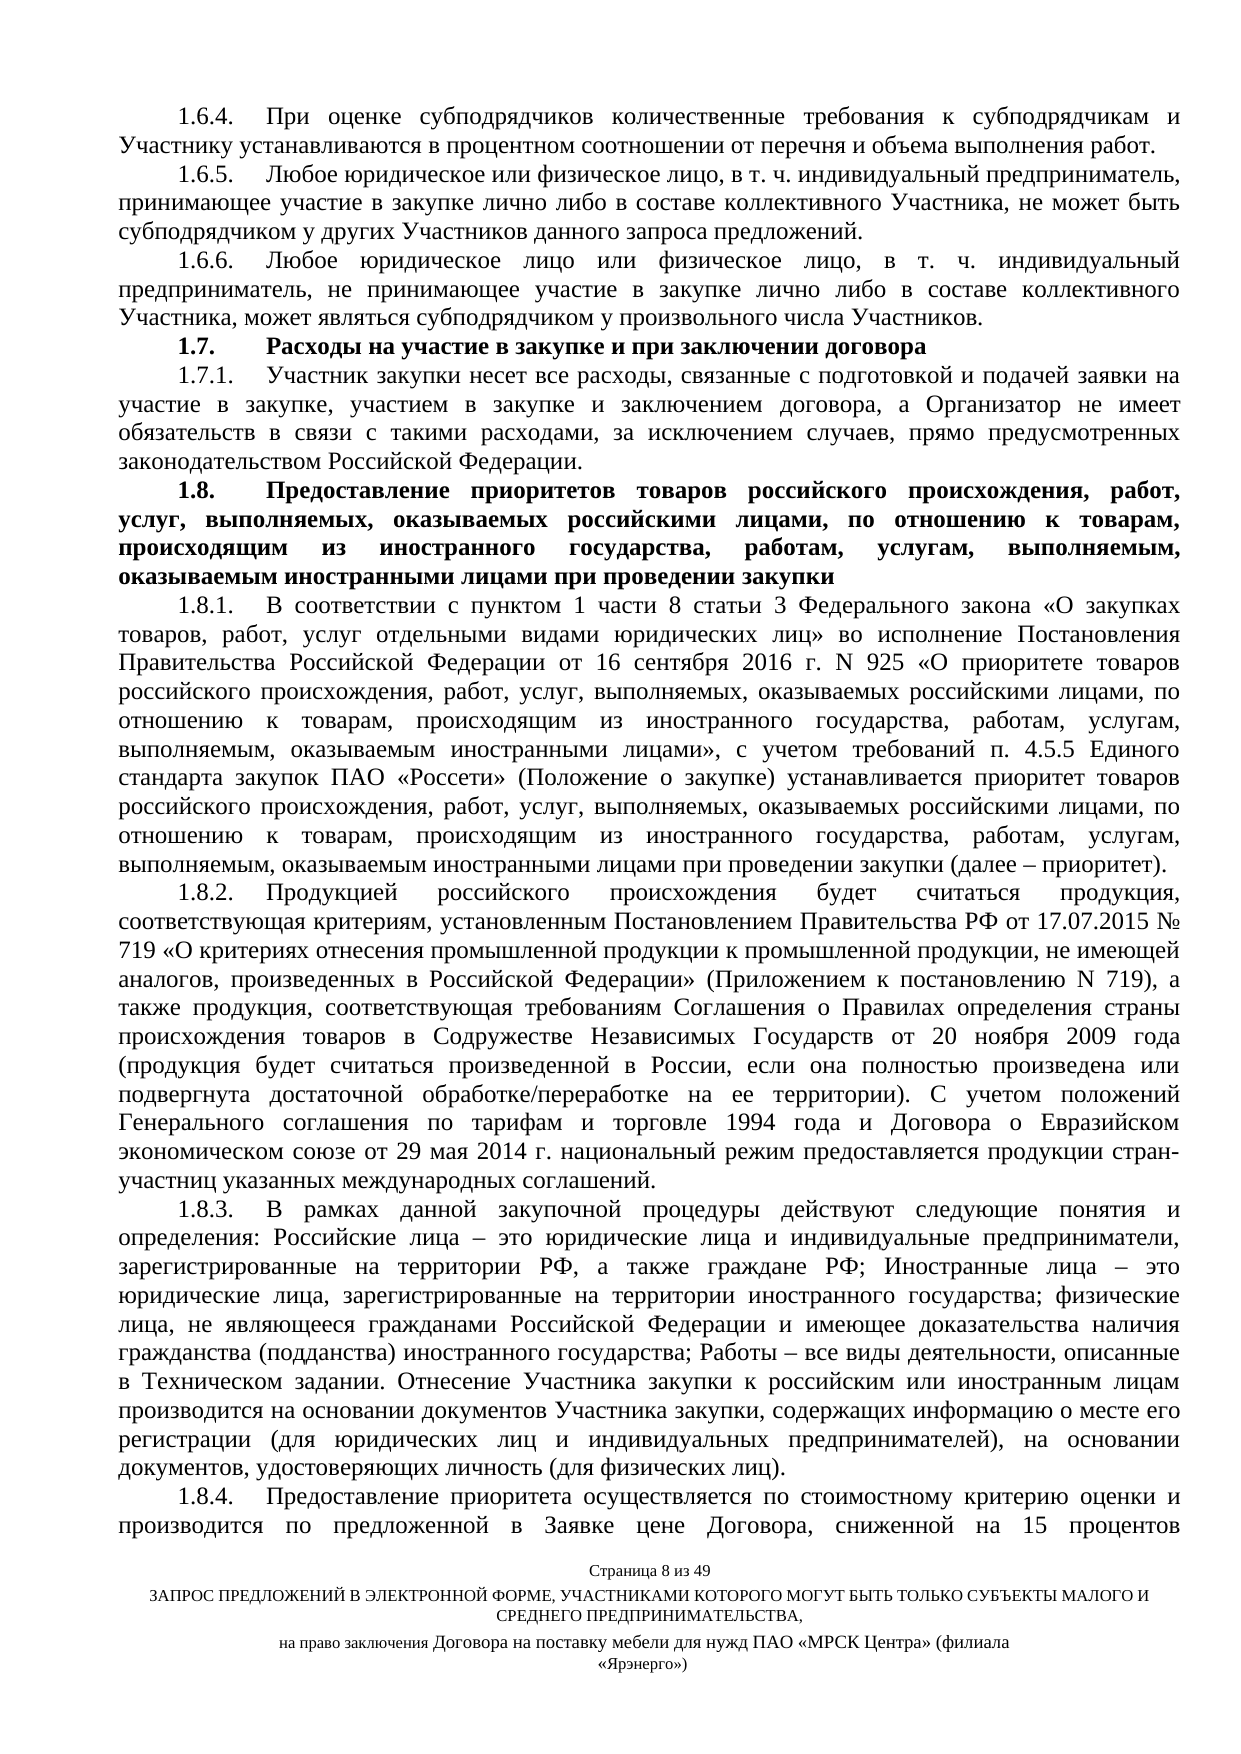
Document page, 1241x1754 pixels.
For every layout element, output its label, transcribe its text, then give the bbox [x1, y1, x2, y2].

subtitle Расходы на участие в закупке и при заключении договора [118, 331, 1181, 360]
subtitle В рамках данной закупочной процедуры действуют следующие понятия и определения: Российские лица – это юридические лица и индивидуальные предприниматели, зарегистрированные на территории РФ, а также граждане РФ; Иностранные лица – это юридические лица, зарегистрированные на территории иностранного государства; физические лица, не являющееся гражданами Российской Федерации и имеющее доказательства наличия гражданства (подданства) иностранного государства; Работы – все виды деятельности, описанные в Техническом задании. Отнесение Участника закупки к российским или иностранным лицам производится на основании документов Участника закупки, содержащих информацию о месте его регистрации (для юридических лиц и индивидуальных предпринимателей), на основании документов, удостоверяющих личность (для физических лиц). [118, 1194, 1181, 1481]
subtitle Любое юридическое или физическое лицо, в т. ч. индивидуальный предприниматель, принимающее участие в закупке лично либо в составе коллективного Участника, не может быть субподрядчиком у других Участников данного запроса предложений. [118, 159, 1181, 245]
subtitle Участник закупки несет все расходы, связанные с подготовкой и подачей заявки на участие в закупке, участием в закупке и заключением договора, а Организатор не имеет обязательств в связи с такими расходами, за исключением случаев, прямо предусмотренных законодательством Российской Федерации. [118, 360, 1181, 475]
subtitle В соответствии с пунктом 1 части 8 статьи 3 Федерального закона «О закупках товаров, работ, услуг отдельными видами юридических лиц» во исполнение Постановления Правительства Российской Федерации от 16 сентября 2016 г. N 925 «О приоритете товаров российского происхождения, работ, услуг, выполняемых, оказываемых российскими лицами, по отношению к товарам, происходящим из иностранного государства, работам, услугам, выполняемым, оказываемым иностранными лицами», с учетом требований п. 4.5.5 Единого стандарта закупок ПАО «Россети» (Положение о закупке) устанавливается приоритет товаров российского происхождения, работ, услуг, выполняемых, оказываемых российскими лицами, по отношению к товарам, происходящим из иностранного государства, работам, услугам, выполняемым, оказываемым иностранными лицами при проведении закупки (далее – приоритет). [118, 590, 1181, 877]
subtitle При оценке субподрядчиков количественные требования к субподрядчикам и Участнику устанавливаются в процентном соотношении от перечня и объема выполнения работ. [118, 101, 1181, 159]
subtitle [118, 1481, 1181, 1539]
subtitle Любое юридическое лицо или физическое лицо, в т. ч. индивидуальный предприниматель, не принимающее участие в закупке лично либо в составе коллективного Участника, может являться субподрядчиком у произвольного числа Участников. [118, 245, 1181, 331]
subtitle Продукцией российского происхождения будет считаться продукция, соответствующая критериям, установленным Постановлением Правительства РФ от 17.07.2015 № 719 «О критериях отнесения промышленной продукции к промышленной продукции, не имеющей аналогов, произведенных в Российской Федерации» (Приложением к постановлению N 719), а также продукция, соответствующая требованиям Соглашения о Правилах определения страны происхождения товаров в Содружестве Независимых Государств от 20 ноября 2009 года (продукция будет считаться произведенной в России, если она полностью произведена или подвергнута достаточной обработке/переработке на ее территории). С учетом положений Генерального соглашения по тарифам и торговле 1994 года и Договора о Евразийском экономическом союзе от 29 мая 2014 г. национальный режим предоставляется продукции стран-участниц указанных международных соглашений. [118, 877, 1181, 1194]
subtitle Предоставление приоритетов товаров российского происхождения, работ, услуг, выполняемых, оказываемых российскими лицами, по отношению к товарам, происходящим из иностранного государства, работам, услугам, выполняемым, оказываемым иностранными лицами при проведении закупки [118, 475, 1181, 590]
